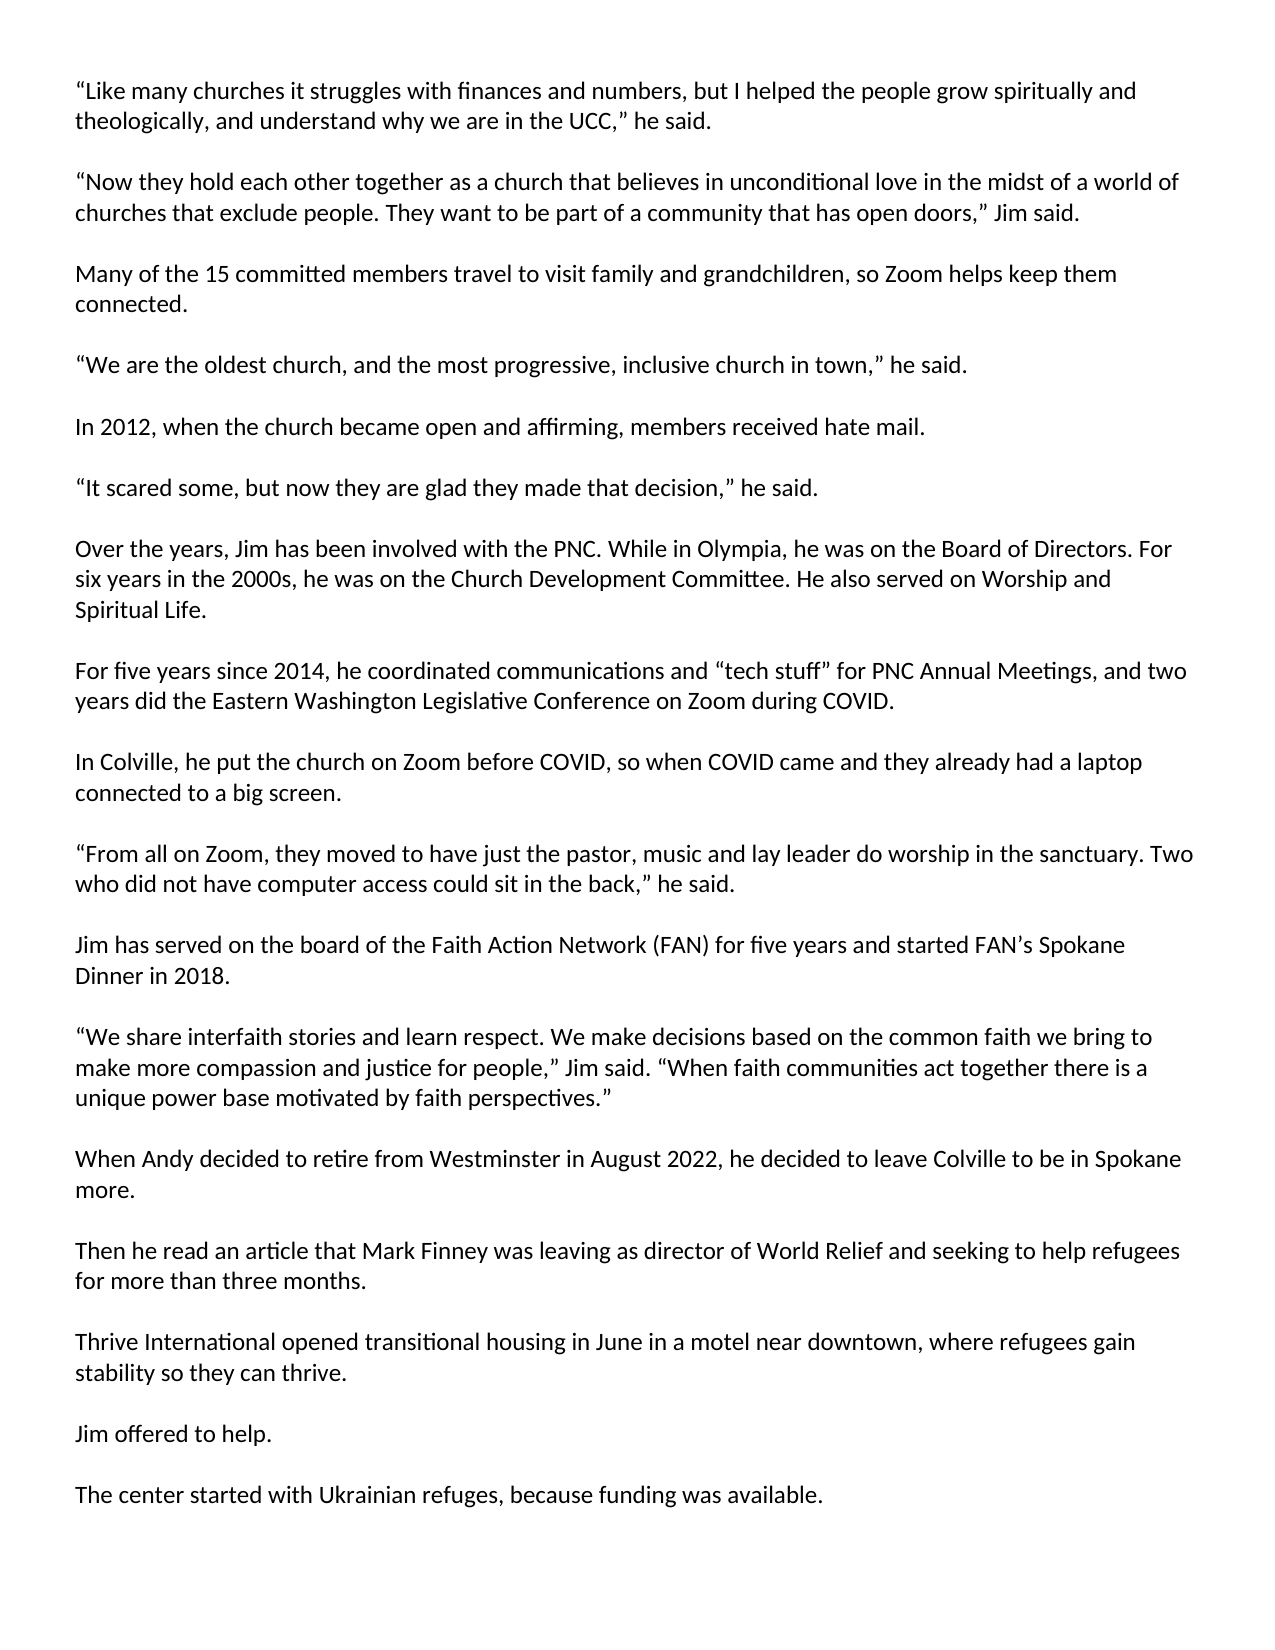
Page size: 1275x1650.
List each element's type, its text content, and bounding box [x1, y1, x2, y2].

text When Andy decided to retire from Westminster in August 2022, he decided to leave Colville to be in Spokane more. [75, 1143, 1200, 1204]
text Many of the 15 committed members travel to visit family and grandchildren, so Zoom helps keep them connected. [75, 258, 1200, 319]
text In Colville, he put the church on Zoom before COVID, so when COVID came and they already had a laptop connected to a big screen. [75, 746, 1200, 807]
text “From all on Zoom, they moved to have just the pastor, music and lay leader do worship in the sanctuary. Two who did not have computer access could sit in the back,” he said. [75, 838, 1200, 899]
text Then he read an article that Mark Finney was leaving as director of World Relief and seeking to help refugees for more than three months. [75, 1235, 1200, 1296]
text Over the years, Jim has been involved with the PNC. While in Olympia, he was on the Board of Directors. For six years in the 2000s, he was on the Church Development Committee. He also served on Worship and Spiritual Life. [75, 533, 1200, 624]
text Jim has served on the board of the Faith Action Network (FAN) for five years and started FAN’s Spokane Dinner in 2018. [75, 929, 1200, 991]
text Thrive International opened transitional housing in June in a motel near downtown, where refugees gain stability so they can thrive. [75, 1326, 1200, 1387]
text “We share interfaith stories and learn respect. We make decisions based on the common faith we bring to make more compassion and justice for people,” Jim said. “When faith communities act together there is a unique power base motivated by faith perspectives.” [75, 1021, 1200, 1113]
text “It scared some, but now they are glad they made that decision,” he said. [75, 472, 1200, 502]
text The center started with Ukrainian refuges, because funding was available. [75, 1479, 1200, 1509]
text Jim offered to help. [75, 1418, 1200, 1448]
text “Like many churches it struggles with finances and numbers, but I helped the people grow spiritually and theologically, and understand why we are in the UCC,” he said. [75, 75, 1200, 136]
text In 2012, when the church became open and affirming, members received hate mail. [75, 411, 1200, 441]
text For five years since 2014, he coordinated communications and “tech stuff” for PNC Annual Meetings, and two years did the Eastern Washington Legislative Conference on Zoom during COVID. [75, 655, 1200, 716]
text “We are the oldest church, and the most progressive, inclusive church in town,” he said. [75, 350, 1200, 380]
text “Now they hold each other together as a church that believes in unconditional love in the midst of a world of churches that exclude people. They want to be part of a community that has open doors,” Jim said. [75, 167, 1200, 228]
